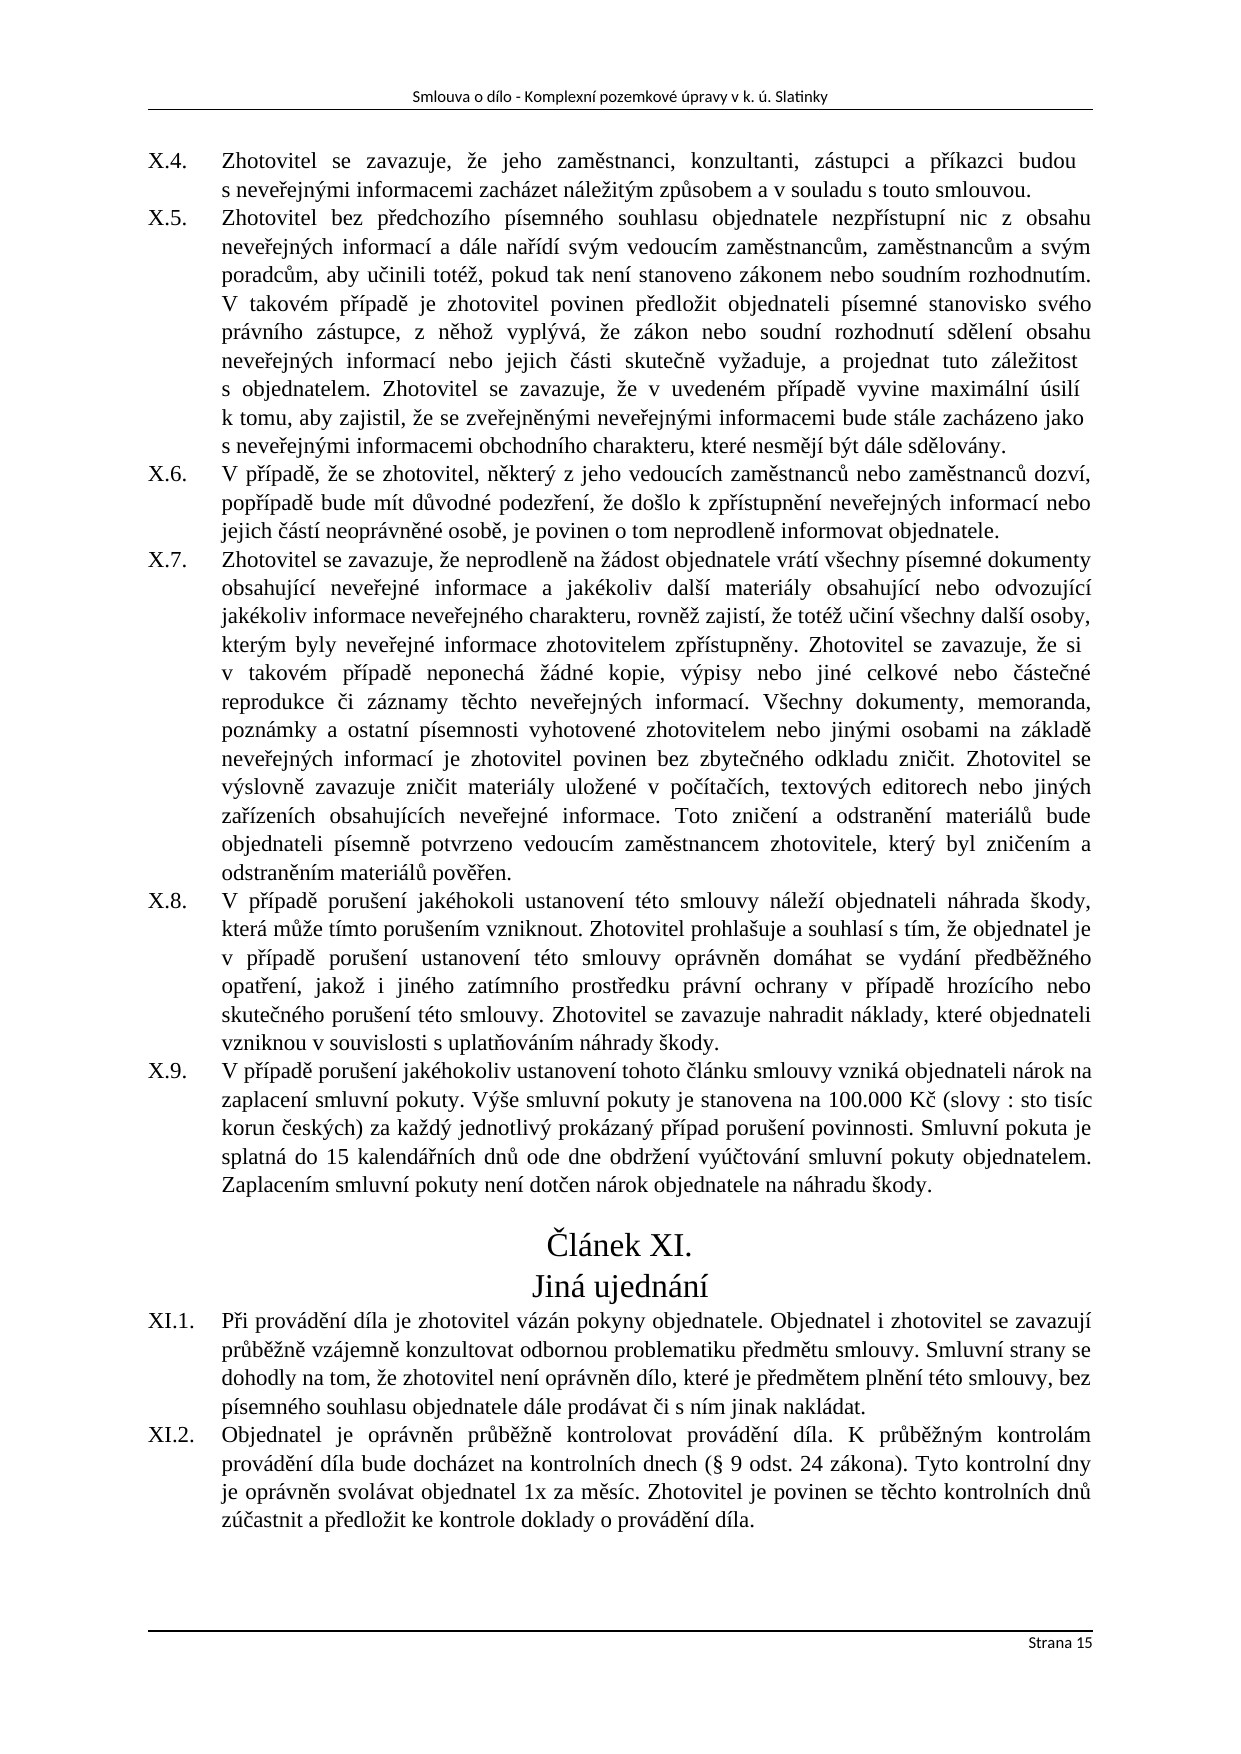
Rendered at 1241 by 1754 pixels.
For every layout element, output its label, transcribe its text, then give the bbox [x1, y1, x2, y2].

subtitle Jiná ujednání [148, 1225, 1093, 1304]
list V případě porušení jakéhokoliv ustanovení tohoto článku smlouvy vzniká objednateli nárok na zaplacení smluvní pokuty. Výše smluvní pokuty je stanovena na 100.000 Kč (slovy : sto tisíc korun českých) za každý jednotlivý prokázaný případ porušení povinnosti. Smluvní pokuta je splatná do 15 kalendářních dnů ode dne obdržení vyúčtování smluvní pokuty objednatelem. Zaplacením smluvní pokuty není dotčen nárok objednatele na náhradu škody. [148, 1058, 1093, 1198]
list Zhotovitel bez předchozího písemného souhlasu objednatele nezpřístupní nic z obsahu neveřejných informací a dále nařídí svým vedoucím zaměstnancům, zaměstnancům a svým poradcům, aby učinili totéž, pokud tak není stanoveno zákonem nebo soudním rozhodnutím. V takovém případě je zhotovitel povinen předložit objednateli písemné stanovisko svého právního zástupce, z něhož vyplývá, že zákon nebo soudní rozhodnutí sdělení obsahu neveřejných informací nebo jejich části skutečně vyžaduje, a projednat tuto záležitost s objednatelem. Zhotovitel se zavazuje, že v uvedeném případě vyvine maximální úsilí k tomu, aby zajistil, že se zveřejněnými neveřejnými informacemi bude stále zacházeno jako s neveřejnými informacemi obchodního charakteru, které nesmějí být dále sdělovány. [148, 204, 1093, 458]
list Při provádění díla je zhotovitel vázán pokyny objednatele. Objednatel i zhotovitel se zavazují průběžně vzájemně konzultovat odbornou problematiku předmětu smlouvy. Smluvní strany se dohodly na tom, že zhotovitel není oprávněn dílo, které je předmětem plnění této smlouvy, bez písemného souhlasu objednatele dále prodávat či s ním jinak nakládat. [148, 1307, 1093, 1419]
list V případě porušení jakéhokoli ustanovení této smlouvy náleží objednateli náhrada škody, která může tímto porušením vzniknout. Zhotovitel prohlašuje a souhlasí s tím, že objednatel je v případě porušení ustanovení této smlouvy oprávněn domáhat se vydání předběžného opatření, jakož i jiného zatímního prostředku právní ochrany v případě hrozícího nebo skutečného porušení této smlouvy. Zhotovitel se zavazuje nahradit náklady, které objednateli vzniknou v souvislosti s uplatňováním náhrady škody. [148, 887, 1093, 1056]
list Zhotovitel se zavazuje, že neprodleně na žádost objednatele vrátí všechny písemné dokumenty obsahující neveřejné informace a jakékoliv další materiály obsahující nebo odvozující jakékoliv informace neveřejného charakteru, rovněž zajistí, že totéž učiní všechny další osoby, kterým byly neveřejné informace zhotovitelem zpřístupněny. Zhotovitel se zavazuje, že si v takovém případě neponechá žádné kopie, výpisy nebo jiné celkové nebo částečné reprodukce či záznamy těchto neveřejných informací. Všechny dokumenty, memoranda, poznámky a ostatní písemnosti vyhotovené zhotovitelem nebo jinými osobami na základě neveřejných informací je zhotovitel povinen bez zbytečného odkladu zničit. Zhotovitel se výslovně zavazuje zničit materiály uložené v počítačích, textových editorech nebo jiných zařízeních obsahujících neveřejné informace. Toto zničení a odstranění materiálů bude objednateli písemně potvrzeno vedoucím zaměstnancem zhotovitele, který byl zničením a odstraněním materiálů pověřen. [148, 546, 1093, 885]
list V případě, že se zhotovitel, některý z jeho vedoucích zaměstnanců nebo zaměstnanců dozví, popřípadě bude mít důvodné podezření, že došlo k zpřístupnění neveřejných informací nebo jejich částí neoprávněné osobě, je povinen o tom neprodleně informovat objednatele. [148, 460, 1093, 544]
list Objednatel je oprávněn průběžně kontrolovat provádění díla. K průběžným kontrolám provádění díla bude docházet na kontrolních dnech (§ 9 odst. 24 zákona). Tyto kontrolní dny je oprávněn svolávat objednatel 1x za měsíc. Zhotovitel je povinen se těchto kontrolních dnů zúčastnit a předložit ke kontrole doklady o provádění díla. [148, 1421, 1093, 1533]
list Zhotovitel se zavazuje, že jeho zaměstnanci, konzultanti, zástupci a příkazci budou s neveřejnými informacemi zacházet náležitým způsobem a v souladu s touto smlouvou. [148, 148, 1093, 202]
